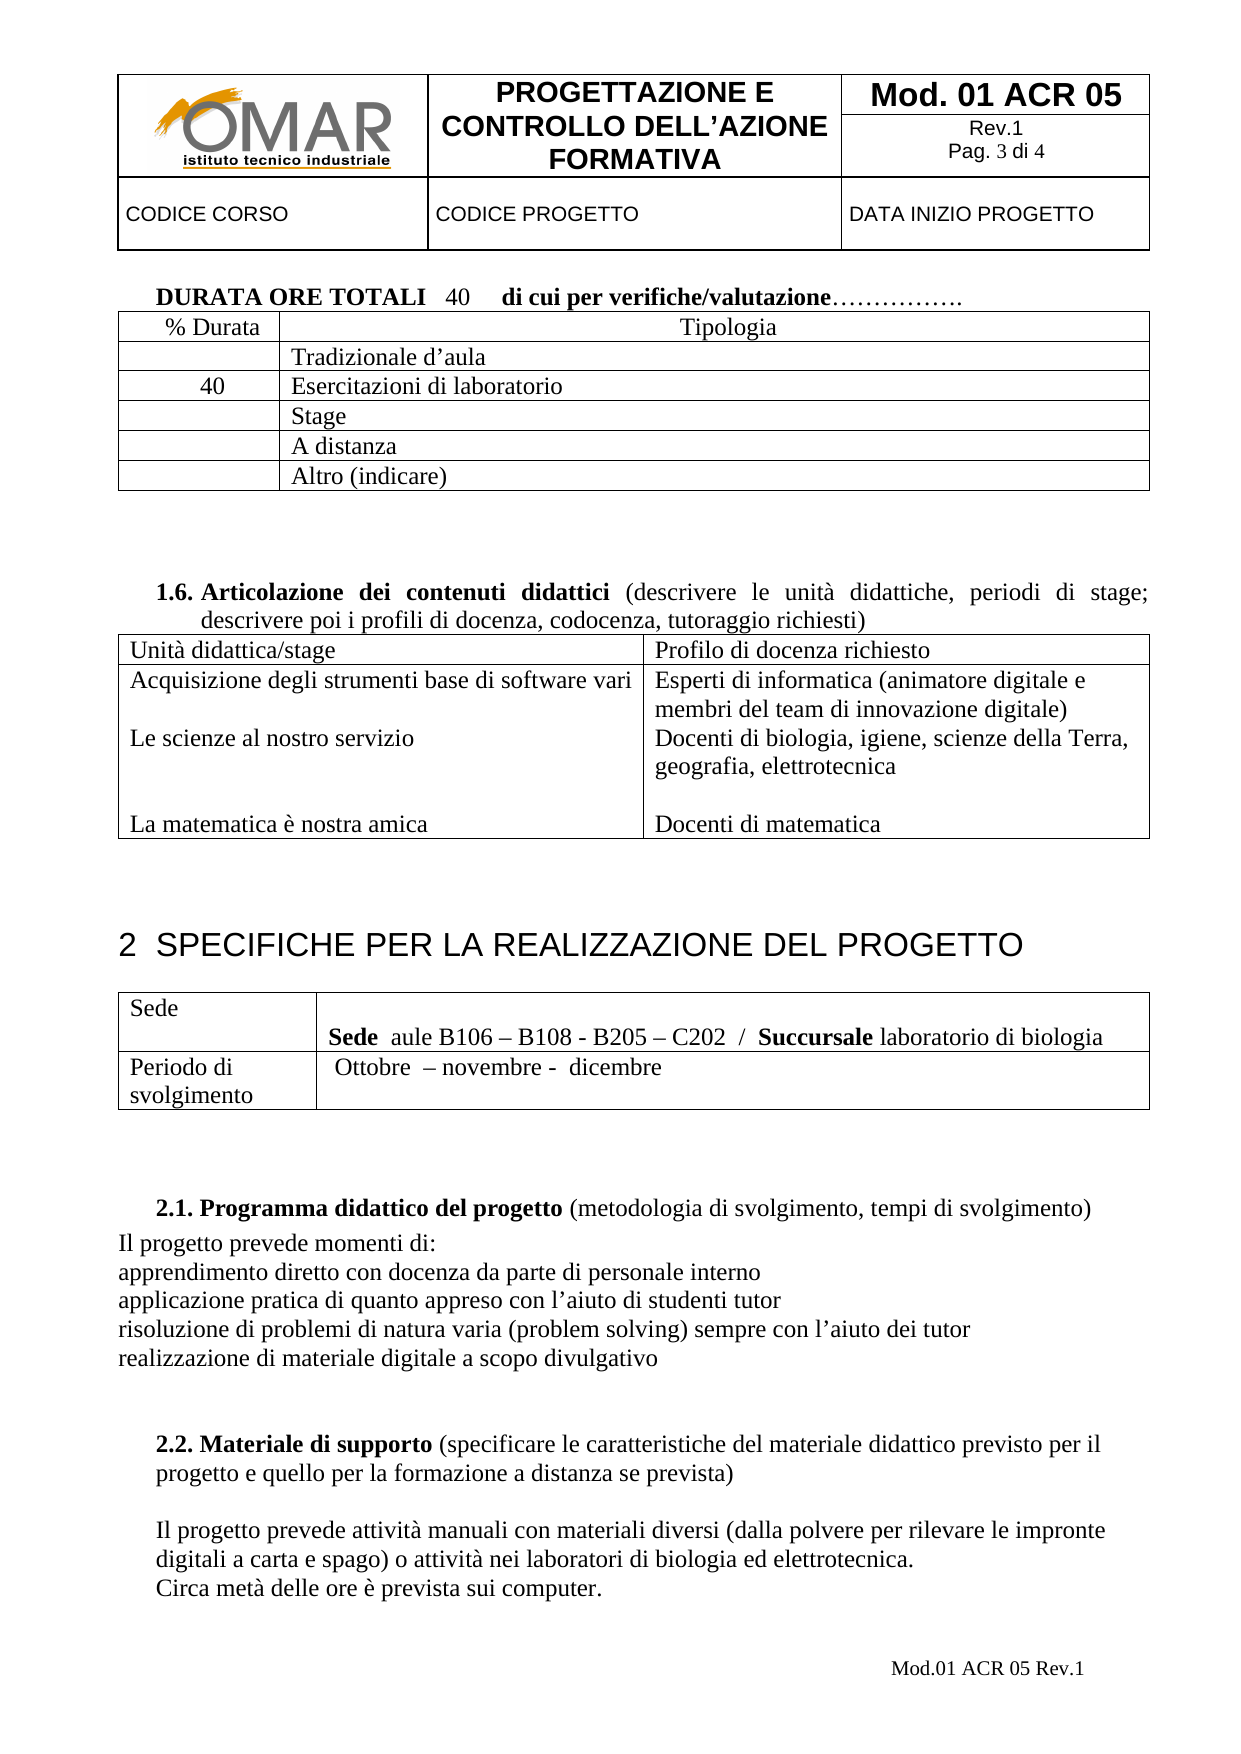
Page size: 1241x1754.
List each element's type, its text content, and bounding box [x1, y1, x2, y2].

table_cell [119, 431, 279, 460]
table_cell Esercitazioni di laboratorio [280, 371, 1149, 400]
table_header % Durata [119, 312, 279, 341]
table_cell [119, 461, 279, 489]
text 2.2. Materiale di supporto (specificare le caratteristiche del materiale didattico previsto per il progetto e quello per la formazione a distanza se prevista) [156, 1429, 1122, 1487]
table_header Unità didattica/stage [119, 635, 643, 664]
table_header Sede [119, 993, 316, 1051]
table_cell Periodo di svolgimento [119, 1052, 316, 1109]
text Il progetto prevede momenti di: [118, 1228, 1122, 1257]
subtitle 2.1. Programma didattico del progetto (metodologia di svolgimento, tempi di svolgimento) [118, 1193, 1122, 1222]
table_cell Esperti di informatica (animatore digitale e membri del team di innovazione digitale) Docenti di biologia, igiene, scienze della Terra, geografia, elettrotecnica Docenti di matematica [644, 665, 1149, 838]
text applicazione pratica di quanto appreso con l’aiuto di studenti tutor [118, 1285, 1122, 1314]
text realizzazione di materiale digitale a scopo divulgativo [118, 1343, 1122, 1372]
table_cell A distanza [280, 431, 1149, 460]
list Articolazione dei contenuti didattici (descrivere le unità didattiche, periodi di stage; descrivere poi i profili di docenza, codocenza, tutoraggio richiesti) [156, 577, 1149, 634]
text DURATA ORE TOTALI 40 di cui per verifiche/valutazione……………. [156, 282, 1149, 311]
table_cell 40 [119, 371, 279, 400]
table_cell Altro (indicare) [280, 461, 1149, 489]
text apprendimento diretto con docenza da parte di personale interno [118, 1257, 1122, 1285]
table_cell Acquisizione degli strumenti base di software vari Le scienze al nostro servizio La matematica è nostra amica [119, 665, 643, 838]
table_header Sede aule B106 – B108 - B205 – C202 / Succursale laboratorio di biologia [317, 993, 1149, 1051]
table_cell [119, 342, 279, 370]
table_cell [119, 401, 279, 430]
picture [146, 76, 400, 175]
table_cell Stage [280, 401, 1149, 430]
table_header Tipologia [280, 312, 1149, 341]
table_cell Tradizionale d’aula [280, 342, 1149, 370]
text Il progetto prevede attività manuali con materiali diversi (dalla polvere per rilevare le impronte digitali a carta e spago) o attività nei laboratori di biologia ed elettrotecnica. Circa metà delle ore è prevista sui computer. [156, 1515, 1122, 1602]
table_header Profilo di docenza richiesto [644, 635, 1149, 664]
text risoluzione di problemi di natura varia (problem solving) sempre con l’aiuto dei tutor [118, 1314, 1122, 1343]
table_cell Ottobre – novembre - dicembre [317, 1052, 1149, 1109]
list SPECIFICHE PER LA REALIZZAZIONE DEL PROGETTO [118, 925, 1149, 963]
